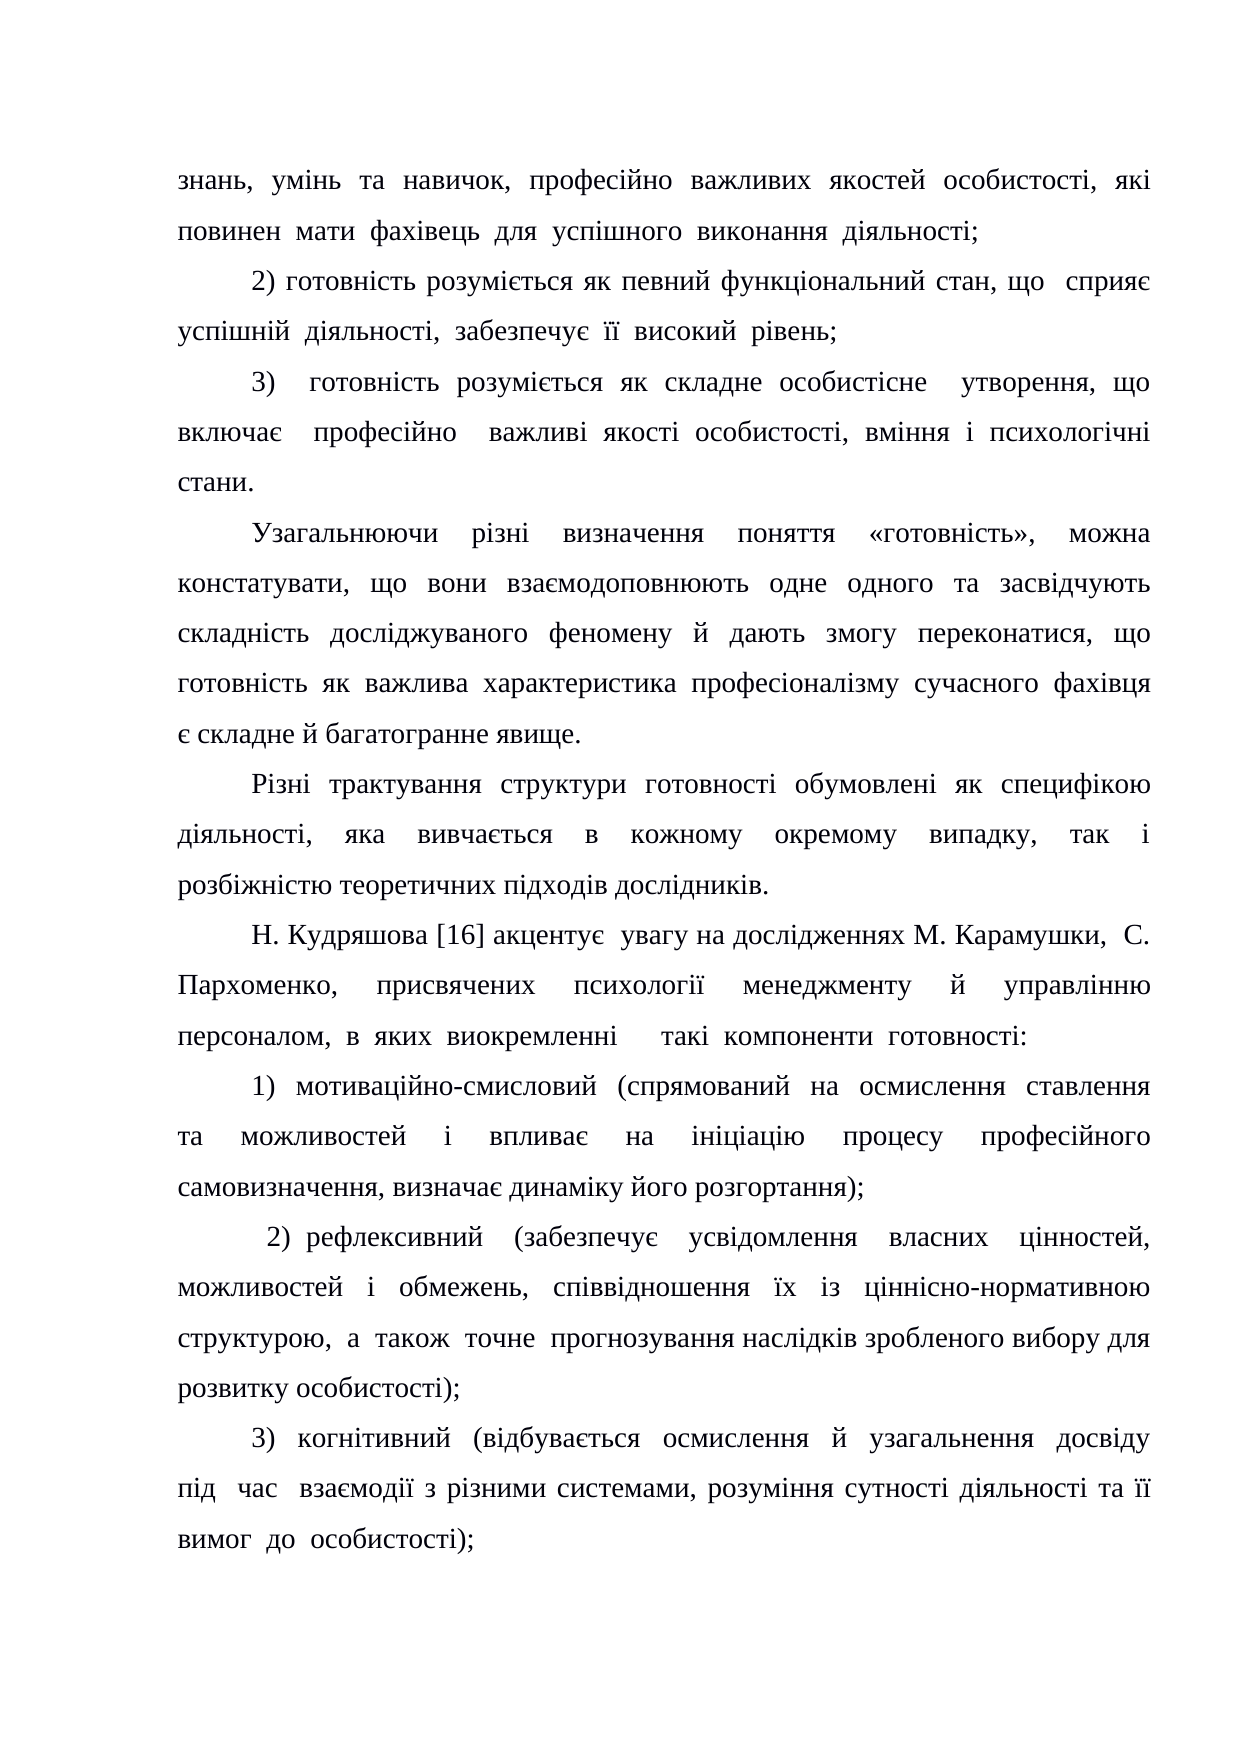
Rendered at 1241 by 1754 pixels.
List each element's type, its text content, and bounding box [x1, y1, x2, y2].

text Різні трактування структури готовності обумовлені як специфікою діяльності, яка вивчається в кожному окремому випадку, так і розбіжністю теоретичних підходів дослідників. [177, 766, 1152, 900]
text Узагальнюючи різні визначення поняття «готовність», можна констатувати, що вони взаємодоповнюють одне одного та засвідчують складність досліджуваного феномену й дають змогу переконатися, що готовність як важлива характеристика професіоналізму сучасного фахівця є складне й багатогранне явище. [177, 515, 1152, 749]
text 3) готовність розуміється як складне особистісне утворення, що включає професійно важливі якості особистості, вміння і психологічні стани. [177, 364, 1152, 498]
text 2) готовність розуміється як певний функціональний стан, що сприяє успішній діяльності, забезпечує її високий рівень; [177, 263, 1152, 347]
text Н. Кудряшова [16] акцентує увагу на дослідженнях М. Карамушки, С. Пархоменко, присвячених психології менеджменту й управлінню персоналом, в яких виокремленні такі компоненти готовності: [177, 917, 1152, 1051]
text 1) мотиваційно-смисловий (спрямований на осмислення ставлення та можливостей і впливає на ініціацію процесу професійного самовизначення, визначає динаміку його розгортання); [177, 1068, 1152, 1202]
text 2) рефлексивний (забезпечує усвідомлення власних цінностей, можливостей і обмежень, співвідношення їх із ціннісно-нормативною структурою, а також точне прогнозування наслідків зробленого вибору для розвитку особистості); [177, 1219, 1152, 1403]
text 3) когнітивний (відбувається осмислення й узагальнення досвіду під час взаємодії з різними системами, розуміння сутності діяльності та її вимог до особистості); [177, 1420, 1152, 1554]
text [177, 162, 1152, 246]
